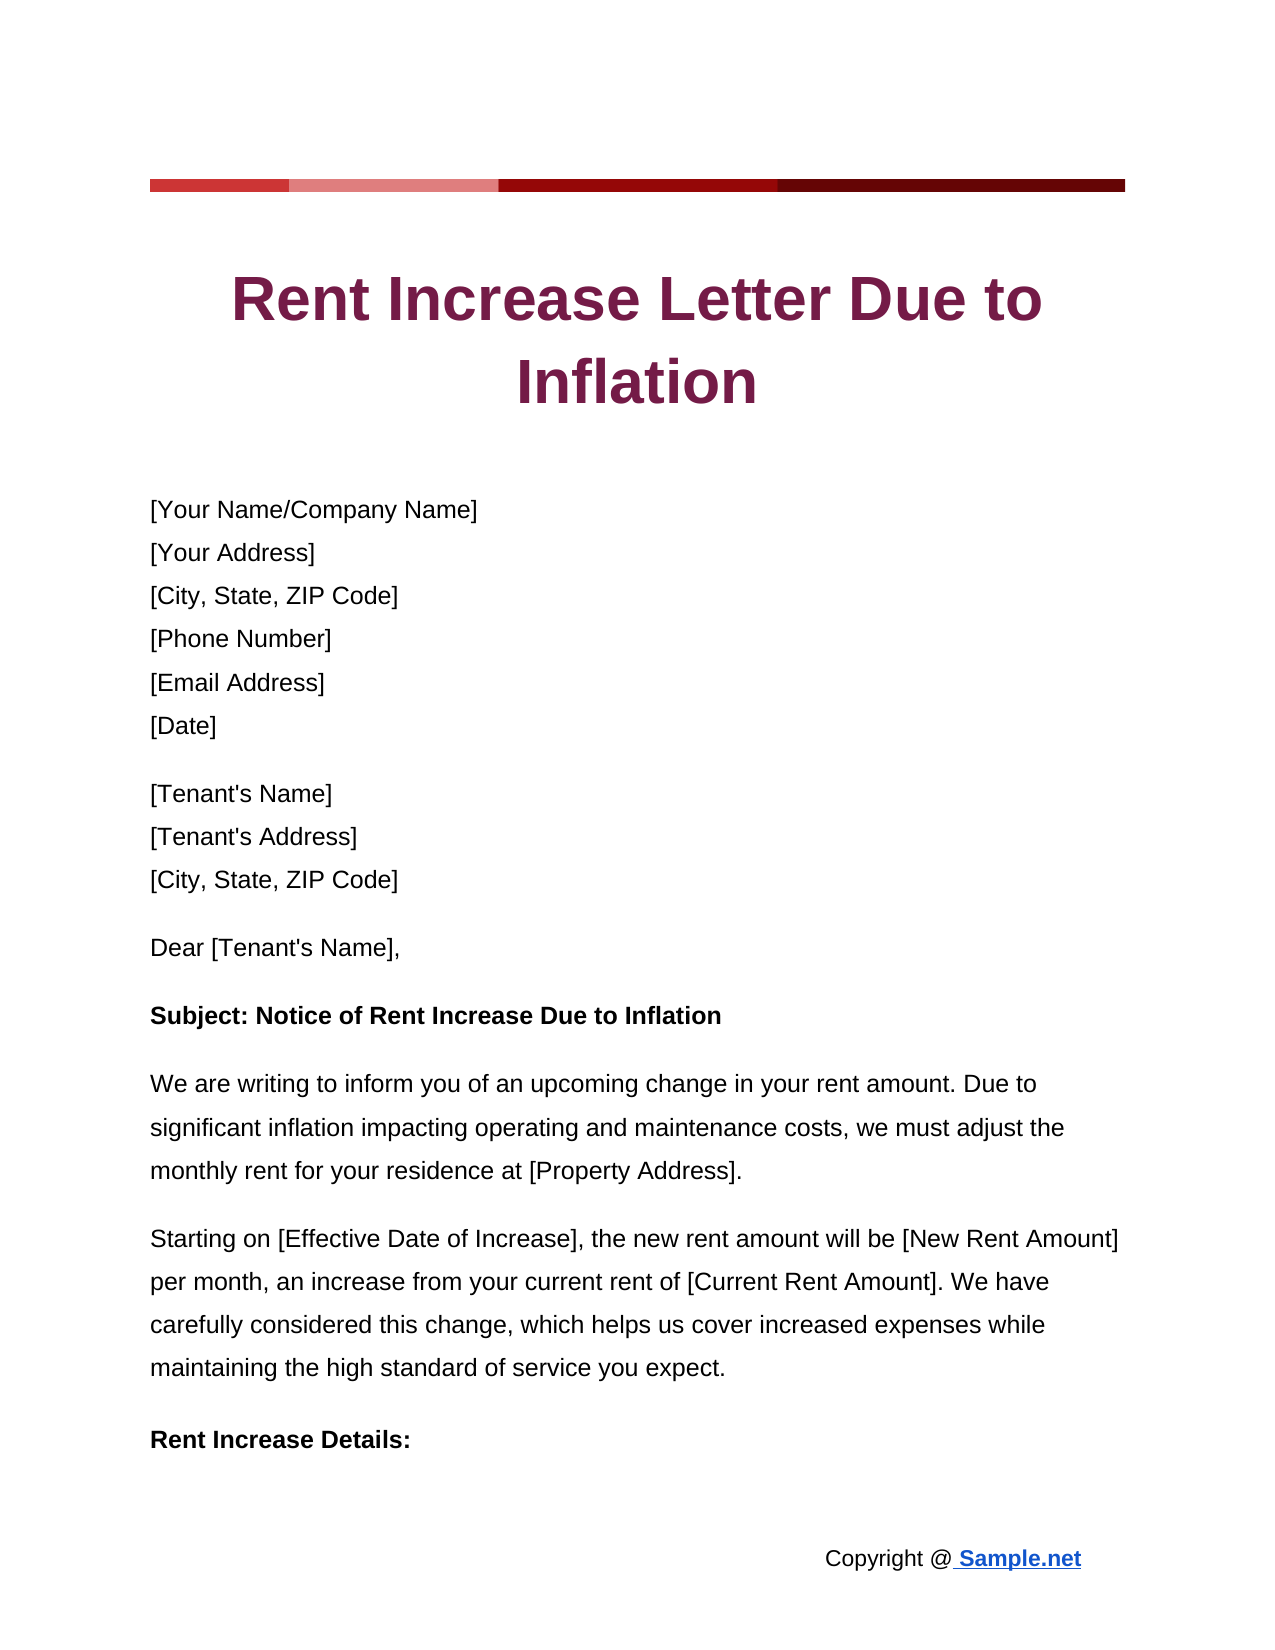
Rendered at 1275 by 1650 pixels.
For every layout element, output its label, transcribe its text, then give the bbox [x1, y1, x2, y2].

subtitle Rent Increase Letter Due to Inflation [150, 192, 1125, 416]
subtitle Rent Increase Details: [150, 1426, 1125, 1454]
text [Tenant's Name] [Tenant's Address] [City, State, ZIP Code] [150, 779, 1125, 894]
text Starting on [Effective Date of Increase], the new rent amount will be [New Rent Amount] per month, an increase from your current rent of [Current Rent Amount]. We have carefully considered this change, which helps us cover increased expenses while maintaining the high standard of service you expect. [150, 1224, 1125, 1382]
text Dear [Tenant's Name], [150, 933, 1125, 962]
picture [150, 179, 1125, 192]
text Subject: Notice of Rent Increase Due to Inflation [150, 1001, 1125, 1030]
text We are writing to inform you of an upcoming change in your rent amount. Due to significant inflation impacting operating and maintenance costs, we must adjust the monthly rent for your residence at [Property Address]. [150, 1069, 1125, 1184]
text [Your Name/Company Name] [Your Address] [City, State, ZIP Code] [Phone Number] [Email Address] [Date] [150, 452, 1125, 739]
